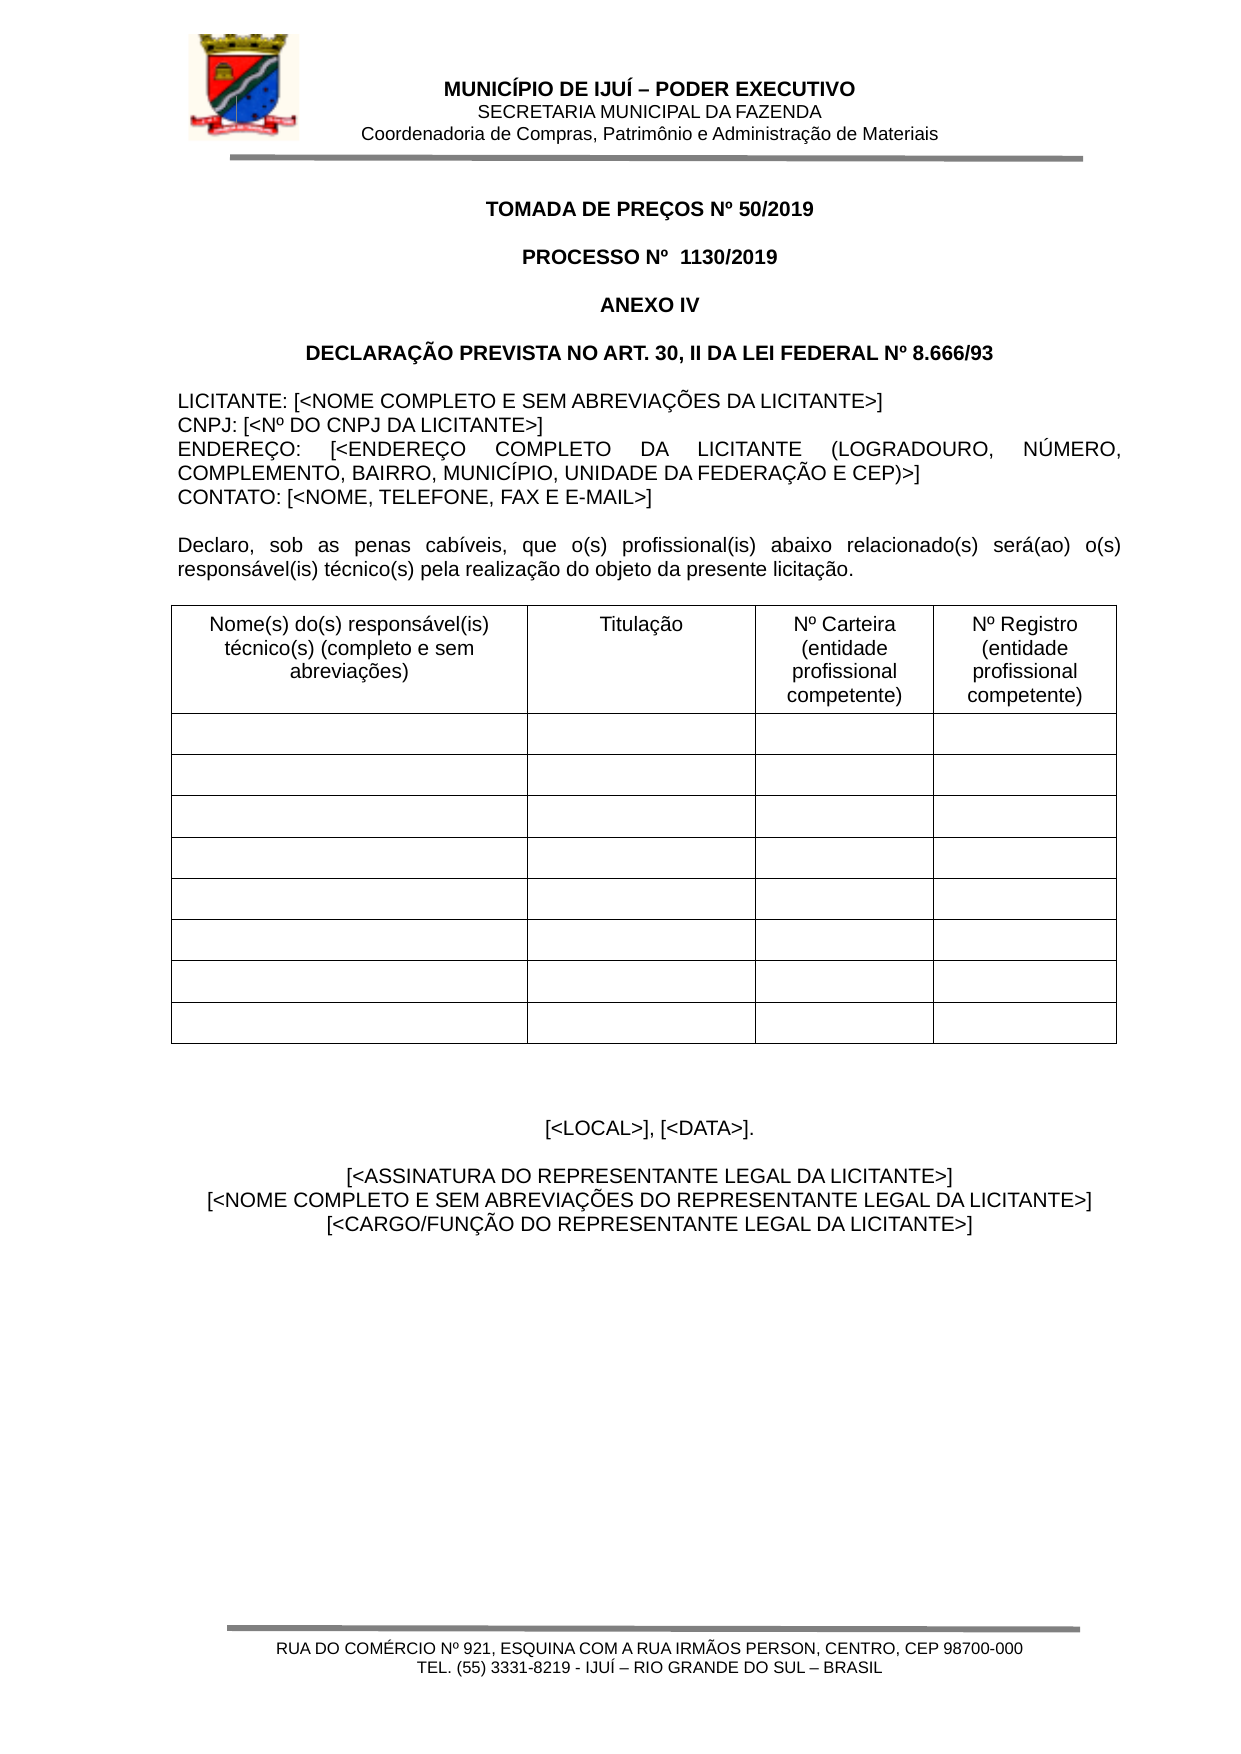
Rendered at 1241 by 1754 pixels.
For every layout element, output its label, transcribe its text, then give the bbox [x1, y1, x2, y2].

table_cell [756, 961, 933, 1002]
table_cell [756, 796, 933, 837]
table_cell [528, 1003, 755, 1043]
table_cell [172, 1003, 527, 1043]
text ANEXO IV [177, 293, 1122, 317]
table_cell [934, 1003, 1116, 1043]
table_cell [756, 920, 933, 960]
text [<ASSINATURA DO REPRESENTANTE LEGAL DA LICITANTE>] [177, 1164, 1122, 1188]
text TOMADA DE PREÇOS Nº 50/2019 [177, 197, 1122, 221]
table_header Nº Carteira (entidade profissional competente) [756, 606, 933, 713]
table_cell [934, 879, 1116, 919]
table_cell [756, 879, 933, 919]
text [<NOME COMPLETO E SEM ABREVIAÇÕES DO REPRESENTANTE LEGAL DA LICITANTE>] [177, 1188, 1122, 1212]
table_cell [172, 755, 527, 795]
table_cell [756, 755, 933, 795]
table_header Nº Registro (entidade profissional competente) [934, 606, 1116, 713]
table_cell [756, 714, 933, 754]
table_cell [528, 920, 755, 960]
table_cell [528, 838, 755, 878]
text ENDEREÇO: [<ENDEREÇO COMPLETO DA LICITANTE (LOGRADOURO, NÚMERO, COMPLEMENTO, BAIRRO, MUNICÍPIO, UNIDADE DA FEDERAÇÃO E CEP)>] [177, 437, 1122, 485]
table_cell [934, 796, 1116, 837]
text LICITANTE: [<NOME COMPLETO E SEM ABREVIAÇÕES DA LICITANTE>] [177, 389, 1122, 413]
table_cell [756, 1003, 933, 1043]
text CONTATO: [<NOME, TELEFONE, FAX E E-MAIL>] [177, 485, 1122, 509]
table_cell [756, 838, 933, 878]
table_header Titulação [528, 606, 755, 713]
table_cell [934, 838, 1116, 878]
text Declaro, sob as penas cabíveis, que o(s) profissional(is) abaixo relacionado(s) será(ao) o(s) responsável(is) técnico(s) pela realização do objeto da presente licitação. [177, 533, 1122, 581]
text CNPJ: [<Nº DO CNPJ DA LICITANTE>] [177, 413, 1122, 437]
table_cell [934, 920, 1116, 960]
table_cell [528, 796, 755, 837]
table_cell [172, 961, 527, 1002]
table_cell [934, 961, 1116, 1002]
table_cell [172, 920, 527, 960]
picture [187, 34, 300, 143]
table_header Nome(s) do(s) responsável(is) técnico(s) (completo e sem abreviações) [172, 606, 527, 713]
table_cell [528, 961, 755, 1002]
table_cell [172, 714, 527, 754]
table_cell [172, 796, 527, 837]
table_cell [528, 755, 755, 795]
table_cell [528, 879, 755, 919]
text [<CARGO/FUNÇÃO DO REPRESENTANTE LEGAL DA LICITANTE>] [177, 1212, 1122, 1236]
text PROCESSO Nº 1130/2019 [177, 245, 1122, 269]
text [<LOCAL>], [<DATA>]. [177, 1116, 1122, 1140]
table_cell [172, 879, 527, 919]
table_cell [934, 714, 1116, 754]
text DECLARAÇÃO PREVISTA NO ART. 30, II DA LEI FEDERAL Nº 8.666/93 [177, 341, 1122, 365]
table_cell [934, 755, 1116, 795]
table_cell [172, 838, 527, 878]
table_cell [528, 714, 755, 754]
